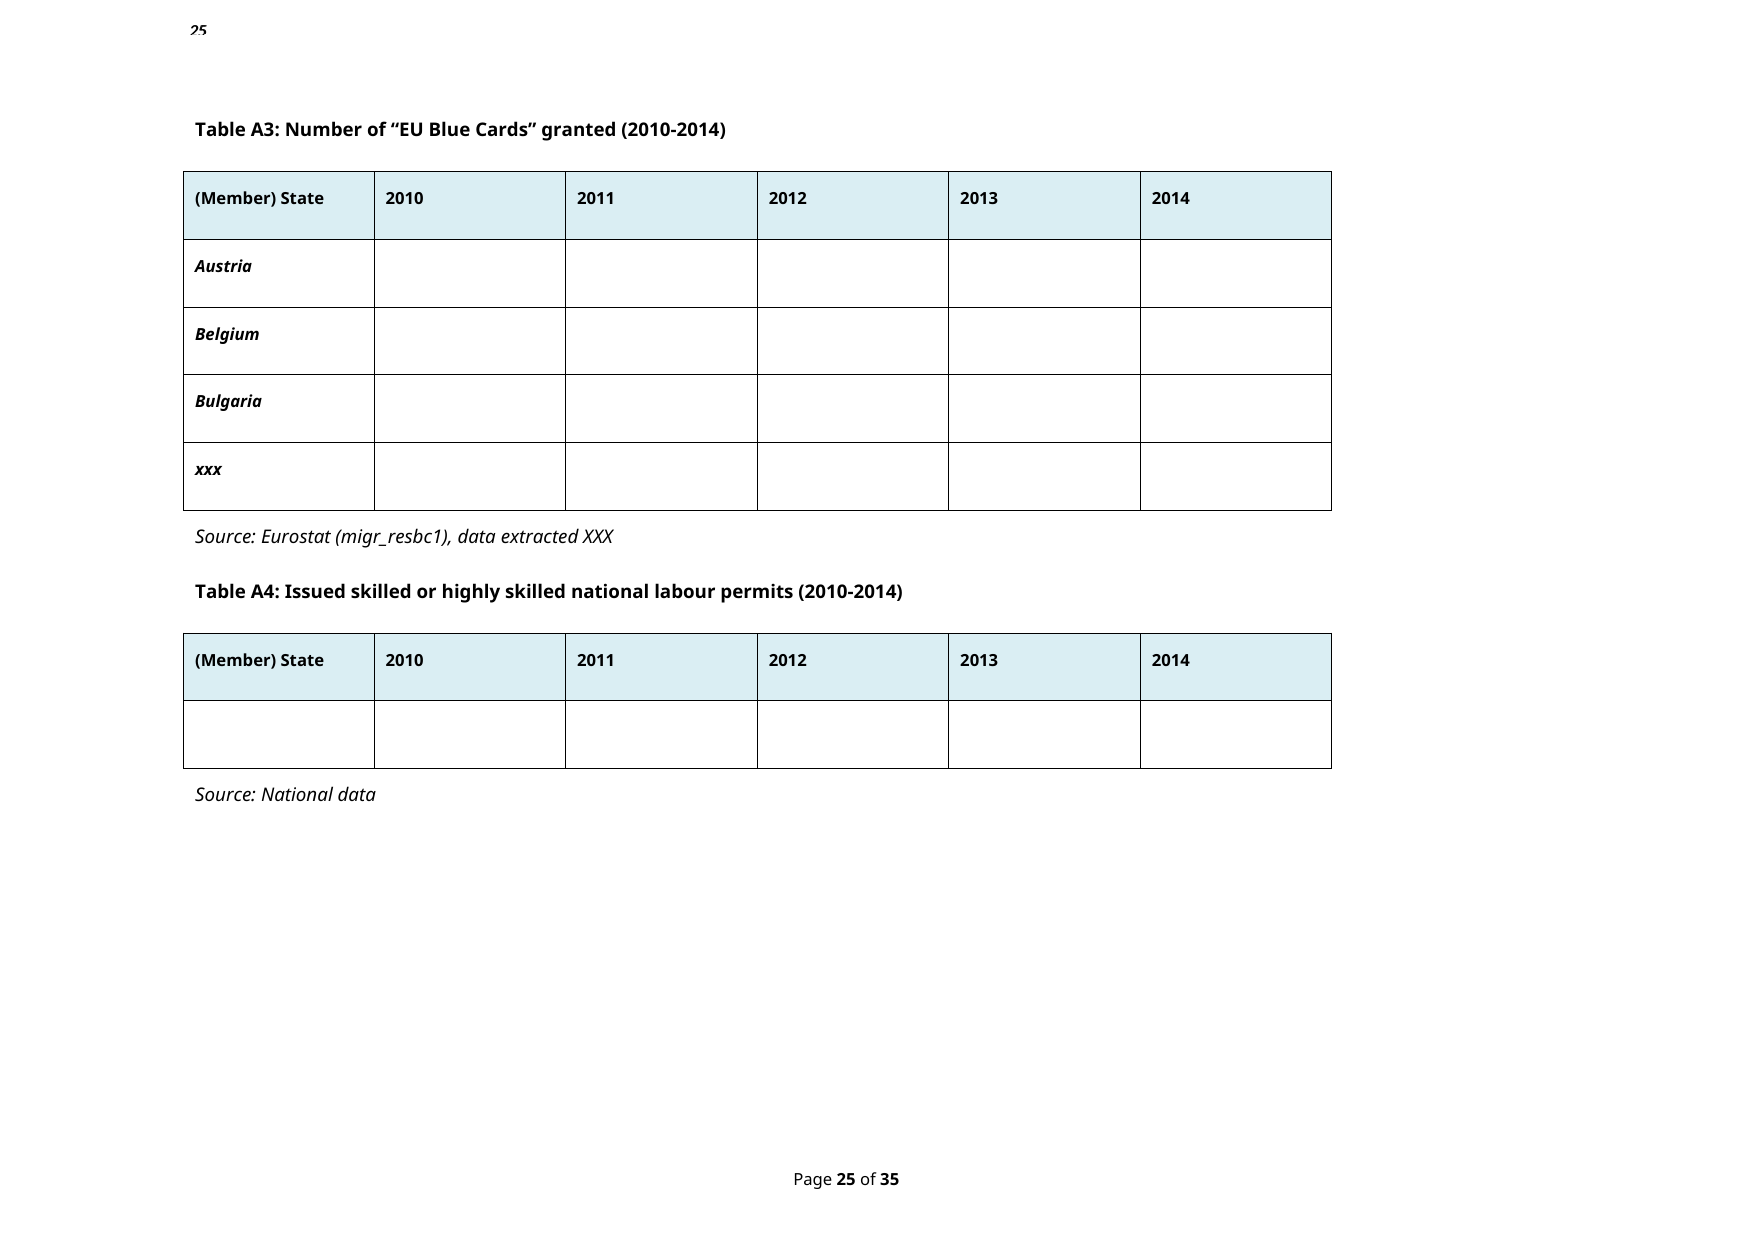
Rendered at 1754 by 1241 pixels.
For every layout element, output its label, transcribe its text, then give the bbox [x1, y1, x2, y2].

table_cell [375, 240, 565, 307]
table_cell [1141, 308, 1331, 374]
table_header 2013 [949, 634, 1140, 700]
table_header 2014 [1141, 634, 1331, 700]
table_header 2014 [1141, 172, 1331, 239]
table_header (Member) State [184, 172, 374, 239]
table_cell [375, 701, 565, 768]
table_cell Bulgaria [184, 375, 374, 442]
table_cell [1141, 240, 1331, 307]
text Source: National data [195, 782, 1534, 807]
table_cell [949, 443, 1140, 510]
table_cell [1141, 443, 1331, 510]
table_cell Austria [184, 240, 374, 307]
table_header 2010 [375, 172, 565, 239]
table_cell xxx [184, 443, 374, 510]
table_header 2012 [758, 172, 948, 239]
table_header 2012 [758, 634, 948, 700]
table_cell [949, 701, 1140, 768]
table_cell [566, 701, 757, 768]
table_cell [1141, 701, 1331, 768]
table_cell [566, 443, 757, 510]
table_cell [375, 308, 565, 374]
table_cell [566, 375, 757, 442]
table_cell [1141, 375, 1331, 442]
table_cell [949, 375, 1140, 442]
text Source: Eurostat (migr_resbc1), data extracted XXX [195, 523, 1534, 549]
table_cell [758, 701, 948, 768]
table_cell [758, 443, 948, 510]
table_cell [566, 240, 757, 307]
text Table A3: Number of “EU Blue Cards” granted (2010-2014) [195, 116, 1534, 142]
table_header 2013 [949, 172, 1140, 239]
text Table A4: Issued skilled or highly skilled national labour permits (2010-2014) [195, 578, 1534, 603]
table_header 2011 [566, 172, 757, 239]
table_cell Belgium [184, 308, 374, 374]
table_cell [949, 308, 1140, 374]
table_header (Member) State [184, 634, 374, 700]
table_cell [566, 308, 757, 374]
table_cell [375, 375, 565, 442]
table_cell [949, 240, 1140, 307]
table_cell [758, 375, 948, 442]
table_cell [375, 443, 565, 510]
table_cell [184, 701, 374, 768]
table_header 2010 [375, 634, 565, 700]
table_cell [758, 240, 948, 307]
table_cell [758, 308, 948, 374]
table_header 2011 [566, 634, 757, 700]
